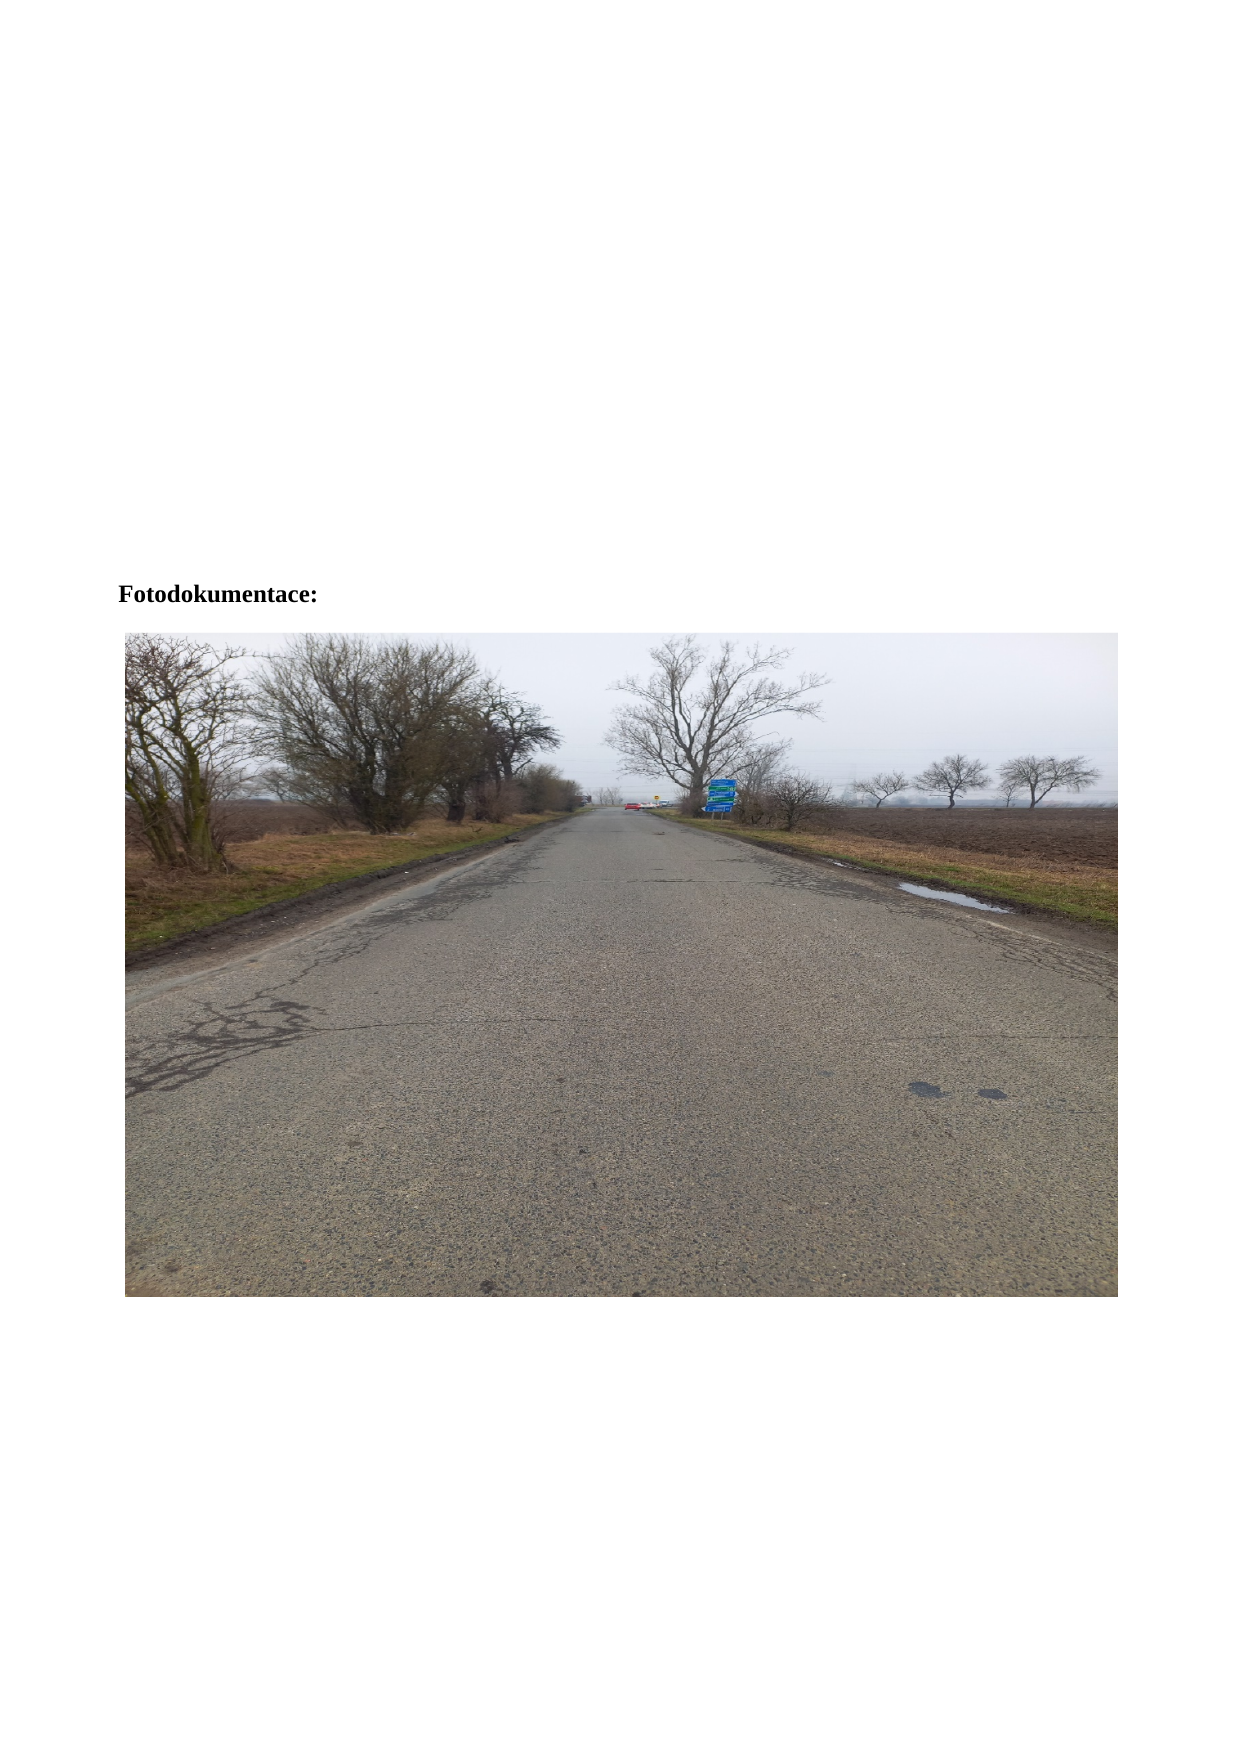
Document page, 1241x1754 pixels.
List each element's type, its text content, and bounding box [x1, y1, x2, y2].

text Fotodokumentace: [118, 579, 1122, 632]
picture [126, 633, 1118, 1296]
